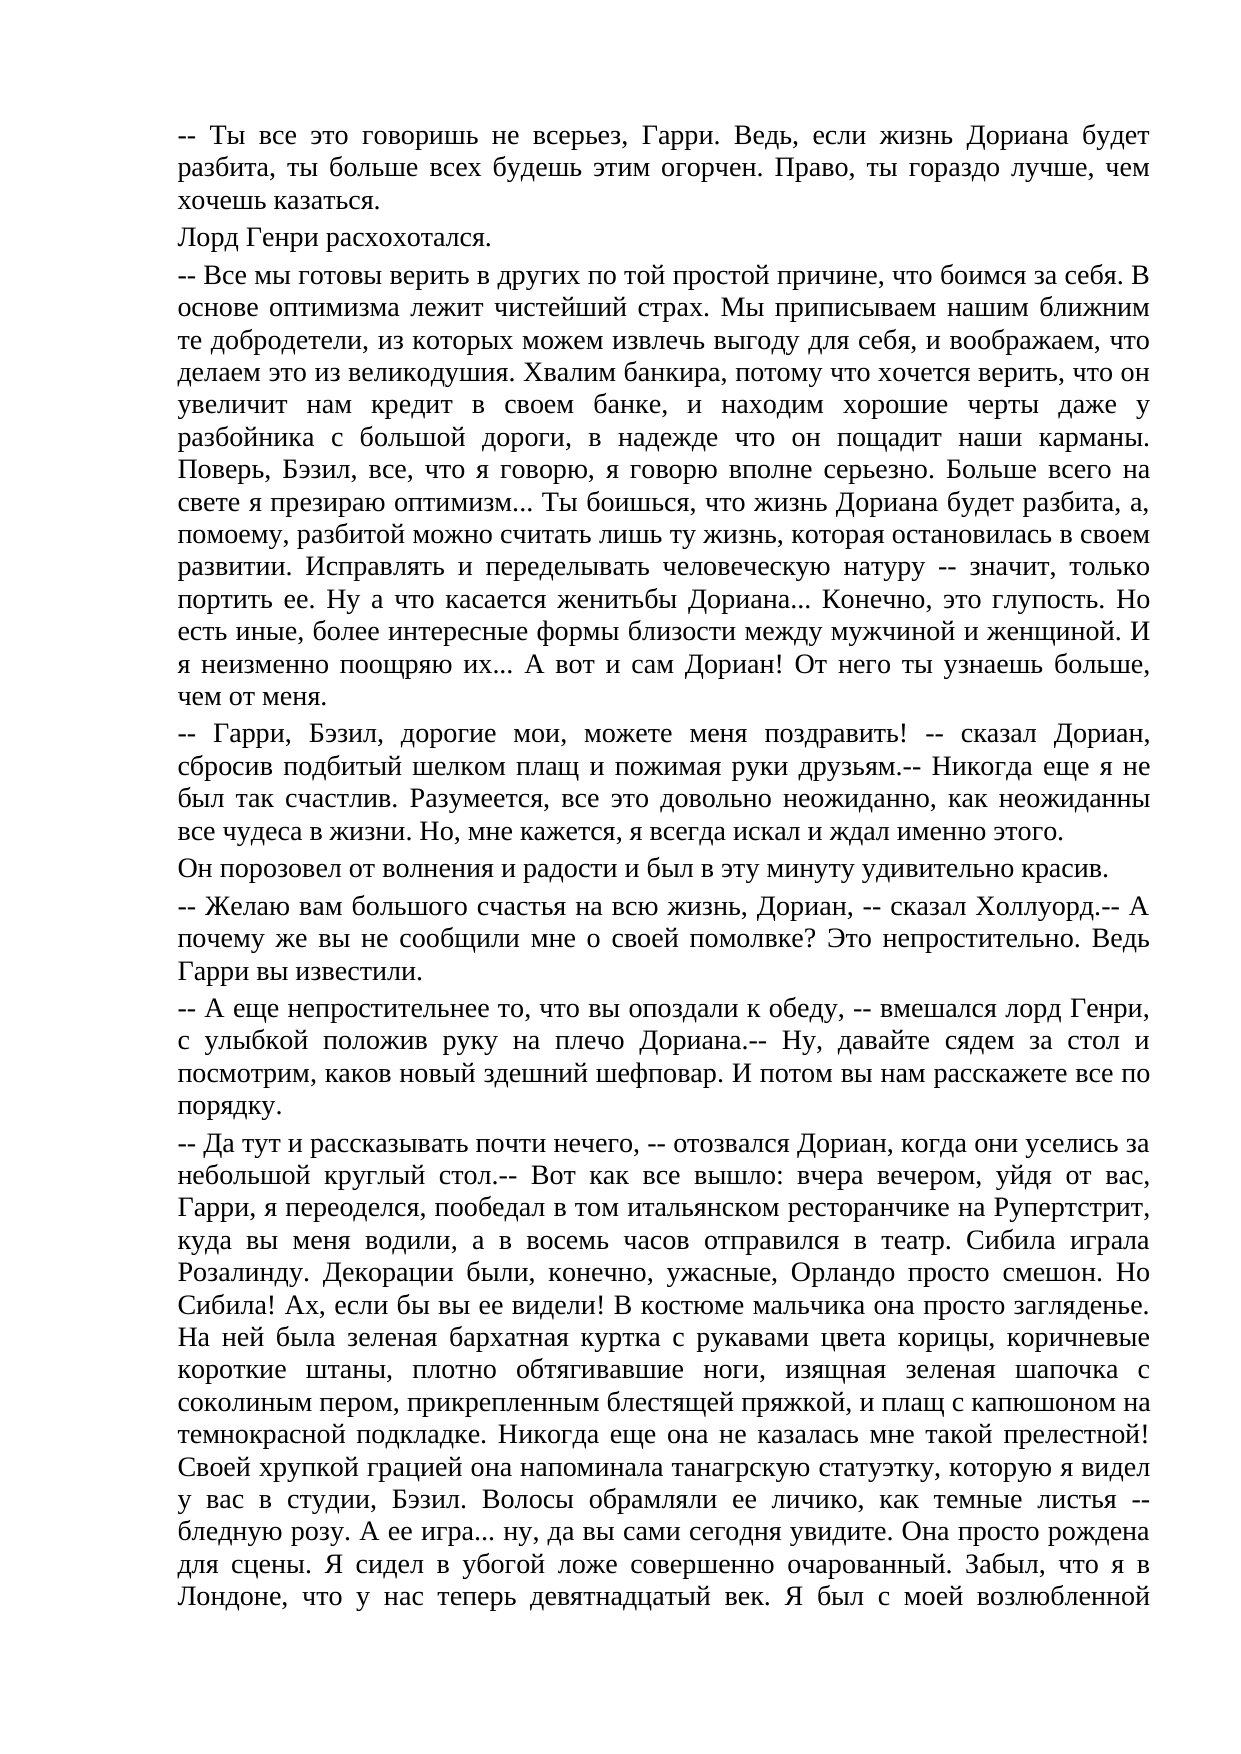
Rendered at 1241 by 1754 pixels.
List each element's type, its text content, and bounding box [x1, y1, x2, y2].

text -- Желаю вам большого счастья на всю жизнь, Дориан, -- сказал Холлуорд.-- А почему же вы не сообщили мне о своей помолвке? Это непростительно. Ведь Гарри вы известили. [177, 889, 1152, 986]
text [177, 1126, 1152, 1612]
text -- Гарри, Бэзил, дорогие мои, можете меня поздравить! -- сказал Дориан, сбросив подбитый шелком плащ и пожимая руки друзьям.-- Никогда еще я не был так счастлив. Разумеется, все это довольно неожиданно, как неожиданны все чудеса в жизни. Но, мне кажется, я всегда искал и ждал именно этого. [177, 717, 1152, 846]
text -- А еще непростительнее то, что вы опоздали к обеду, -- вмешался лорд Генри, с улыбкой положив руку на плечо Дориана.-- Ну, давайте сядем за стол и посмотрим, каков новый здешний шефповар. И потом вы нам расскажете все по порядку. [177, 991, 1152, 1121]
text Лорд Генри расхохотался. [177, 220, 1152, 253]
text -- Все мы готовы верить в других по той простой причине, что боимся за себя. В основе оптимизма лежит чистейший страх. Мы приписываем нашим ближним те добродетели, из которых можем извлечь выгоду для себя, и воображаем, что делаем это из великодушия. Хвалим банкира, потому что хочется верить, что он увеличит нам кредит в своем банке, и находим хорошие черты даже у разбойника с большой дороги, в надежде что он пощадит наши карманы. Поверь, Бэзил, все, что я говорю, я говорю вполне серьезно. Больше всего на свете я презираю оптимизм... Ты боишься, что жизнь Дориана будет разбита, а, помоему, разбитой можно считать лишь ту жизнь, которая остановилась в своем развитии. Исправлять и переделывать человеческую натуру -- значит, только портить ее. Ну а что касается женитьбы Дориана... Конечно, это глупость. Но есть иные, более интересные формы близости между мужчиной и женщиной. И я неизменно поощряю их... А вот и сам Дориан! От него ты узнаешь больше, чем от меня. [177, 258, 1152, 711]
text -- Ты все это говоришь не всерьез, Гарри. Ведь, если жизнь Дориана будет разбита, ты больше всех будешь этим огорчен. Право, ты гораздо лучше, чем хочешь казаться. [177, 118, 1152, 215]
text Он порозовел от волнения и радости и был в эту минуту удивительно красив. [177, 851, 1152, 884]
